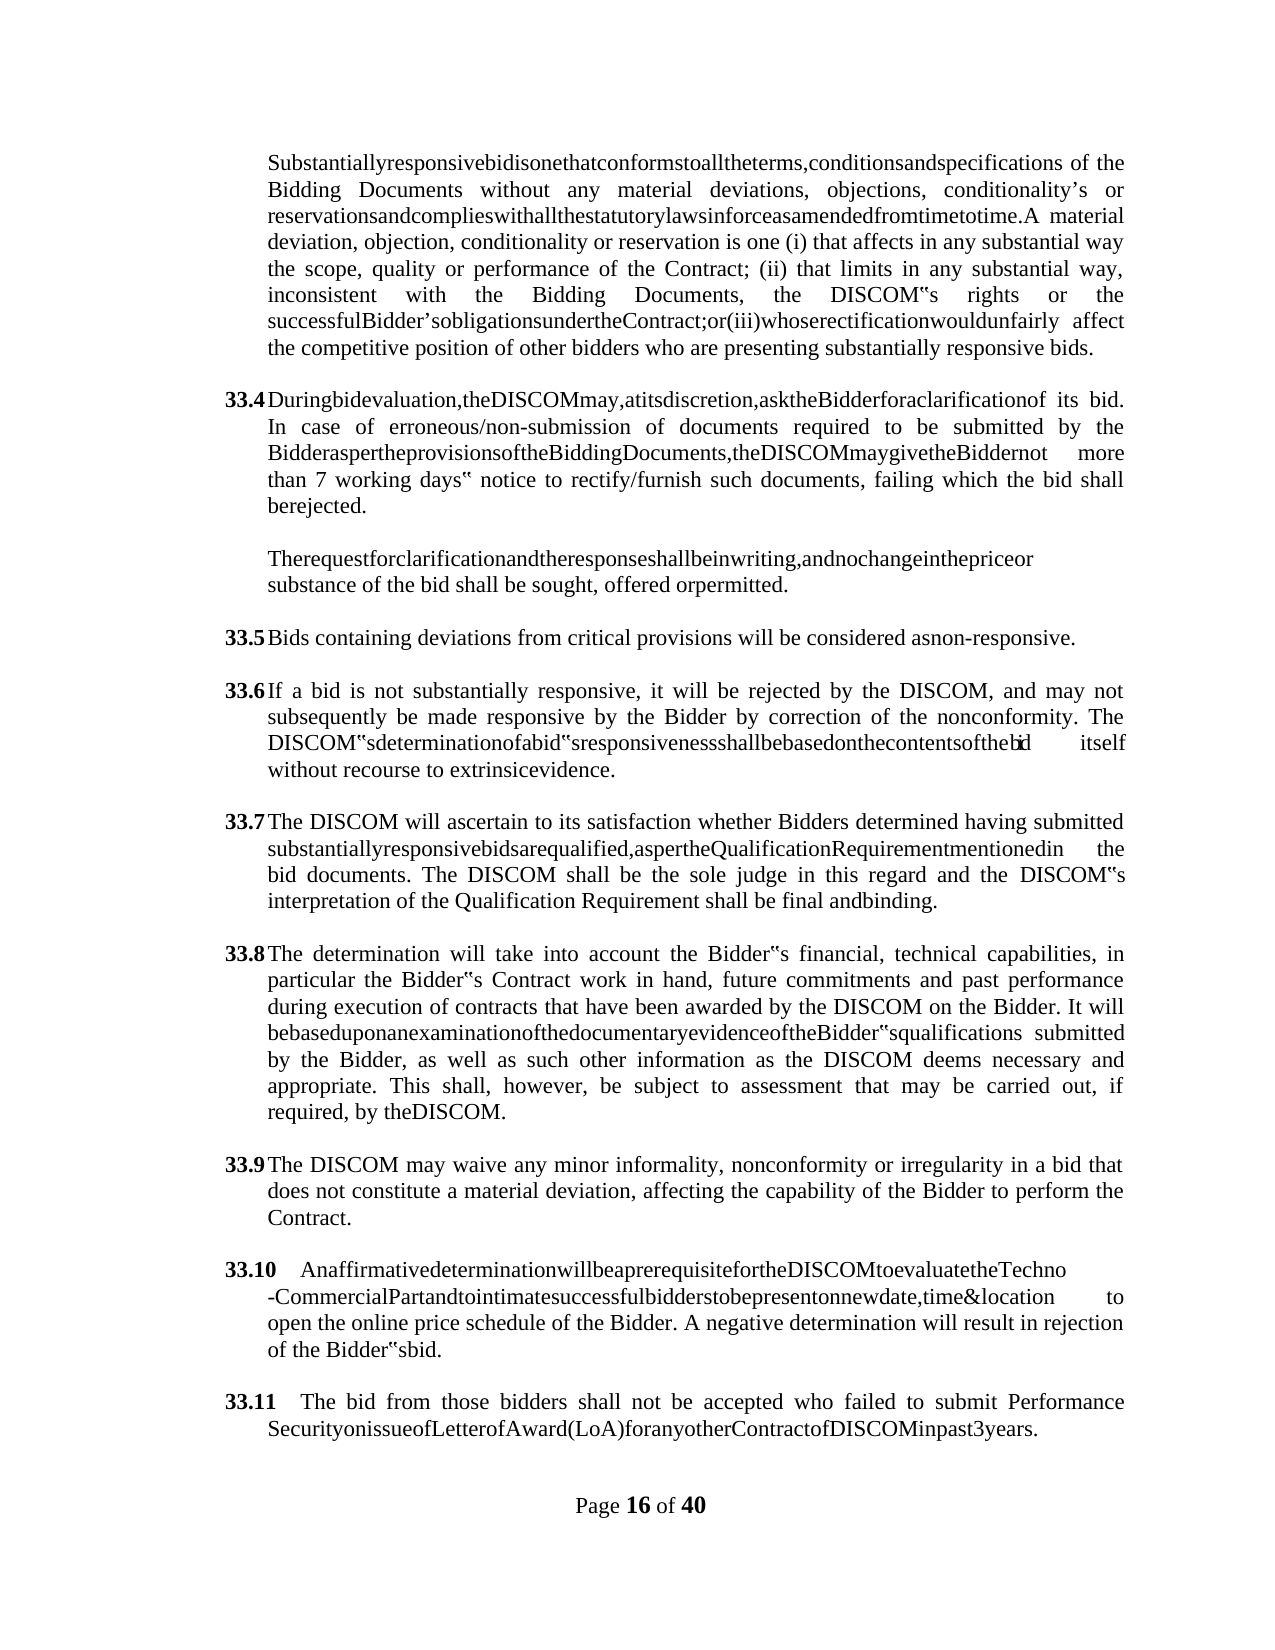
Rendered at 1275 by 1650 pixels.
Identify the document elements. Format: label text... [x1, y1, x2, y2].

text Therequestforclarificationandtheresponseshallbeinwriting,andnochangeinthepriceor substance of the bid shall be sought, offered orpermitted. [267, 545, 1125, 598]
list The bid from those bidders shall not be accepted who failed to submit Performance SecurityonissueofLetterofAward(LoA)foranyotherContractofDISCOMinpast3years. [225, 1388, 1126, 1441]
text Substantiallyresponsivebidisonethatconformstoalltheterms,conditionsandspecifications of the Bidding Documents without any material deviations, objections, conditionality’s or reservationsandcomplieswithallthestatutorylawsinforceasamendedfromtimetotime.A material deviation, objection, conditionality or reservation is one (i) that affects in any substantial way the scope, quality or performance of the Contract; (ii) that limits in any substantial way, inconsistent with the Bidding Documents, the DISCOM‟s rights or the successfulBidder’sobligationsundertheContract;or(iii)whoserectificationwouldunfairly affect the competitive position of other bidders who are presenting substantially responsive bids. [267, 149, 1126, 360]
list The DISCOM will ascertain to its satisfaction whether Bidders determined having submitted substantiallyresponsivebidsarequalified,aspertheQualificationRequirementmentionedin the bid documents. The DISCOM shall be the sole judge in this regard and the DISCOM‟s interpretation of the Qualification Requirement shall be final andbinding. [225, 808, 1126, 914]
list Duringbidevaluation,theDISCOMmay,atitsdiscretion,asktheBidderforaclarificationof its bid. In case of erroneous/non-submission of documents required to be submitted by the BidderaspertheprovisionsoftheBiddingDocuments,theDISCOMmaygivetheBiddernot more than 7 working days‟ notice to rectify/furnish such documents, failing which the bid shall berejected. [225, 387, 1125, 518]
list If a bid is not substantially responsive, it will be rejected by the DISCOM, and may not subsequently be made responsive by the Bidder by correction of the nonconformity. The DISCOM‟sdeterminationofabid‟sresponsivenessshallbebasedonthecontentsofthebid itself without recourse to extrinsicevidence. [225, 677, 1126, 782]
list Bids containing deviations from critical provisions will be considered asnon-responsive. [225, 624, 1225, 650]
list The DISCOM may waive any minor informality, nonconformity or irregularity in a bid that does not constitute a material deviation, affecting the capability of the Bidder to perform the Contract. [225, 1151, 1125, 1230]
list AnaffirmativedeterminationwillbeaprerequisitefortheDISCOMtoevaluatetheTechno [225, 1257, 1225, 1283]
text -CommercialPartandtointimatesuccessfulbidderstobepresentonnewdate,time&location to open the online price schedule of the Bidder. A negative determination will result in rejection of the Bidder‟sbid. [267, 1283, 1125, 1362]
list The determination will take into account the Bidder‟s financial, technical capabilities, in particular the Bidder‟s Contract work in hand, future commitments and past performance during execution of contracts that have been awarded by the DISCOM on the Bidder. It will bebaseduponanexaminationofthedocumentaryevidenceoftheBidder‟squalifications submitted by the Bidder, as well as such other information as the DISCOM deems necessary and appropriate. This shall, however, be subject to assessment that may be carried out, if required, by theDISCOM. [225, 940, 1126, 1125]
